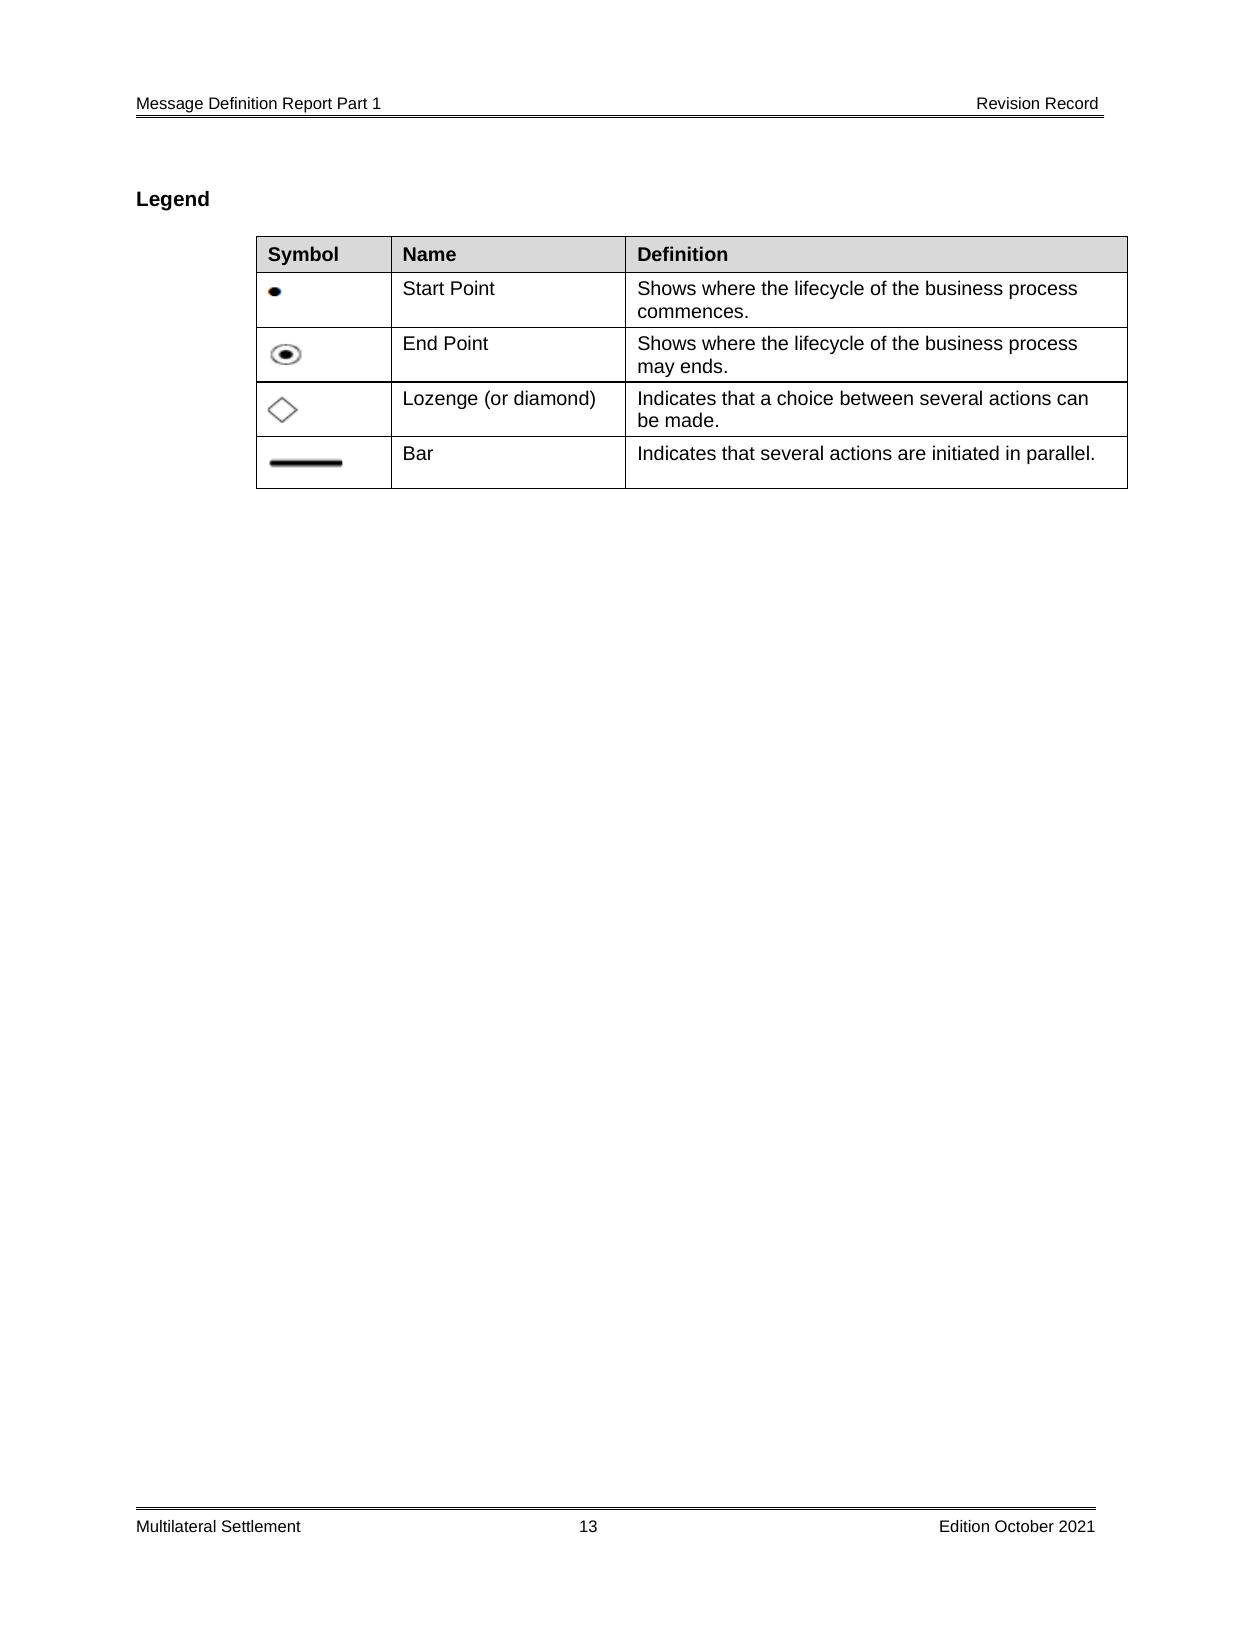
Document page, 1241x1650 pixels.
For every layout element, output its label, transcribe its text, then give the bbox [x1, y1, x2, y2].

table_cell [257, 383, 391, 436]
table_cell Bar [392, 437, 625, 488]
table_cell Shows where the lifecycle of the business process commences. [626, 273, 1127, 327]
picture [267, 394, 298, 426]
table_cell Indicates that a choice between several actions can be made. [626, 383, 1127, 436]
picture [267, 285, 283, 300]
table_header Symbol [257, 237, 391, 272]
table_header Definition [626, 237, 1127, 272]
table_cell [257, 328, 391, 381]
picture [267, 340, 312, 371]
table_header Name [392, 237, 625, 272]
table_cell [257, 437, 391, 488]
table_cell Shows where the lifecycle of the business process may ends. [626, 328, 1127, 381]
picture [267, 449, 343, 480]
table_cell Lozenge (or diamond) [392, 383, 625, 436]
table_cell Indicates that several actions are initiated in parallel. [626, 437, 1127, 488]
text Legend [136, 187, 1104, 211]
table_cell Start Point [392, 273, 625, 327]
table_cell [257, 273, 391, 327]
table_cell End Point [392, 328, 625, 381]
